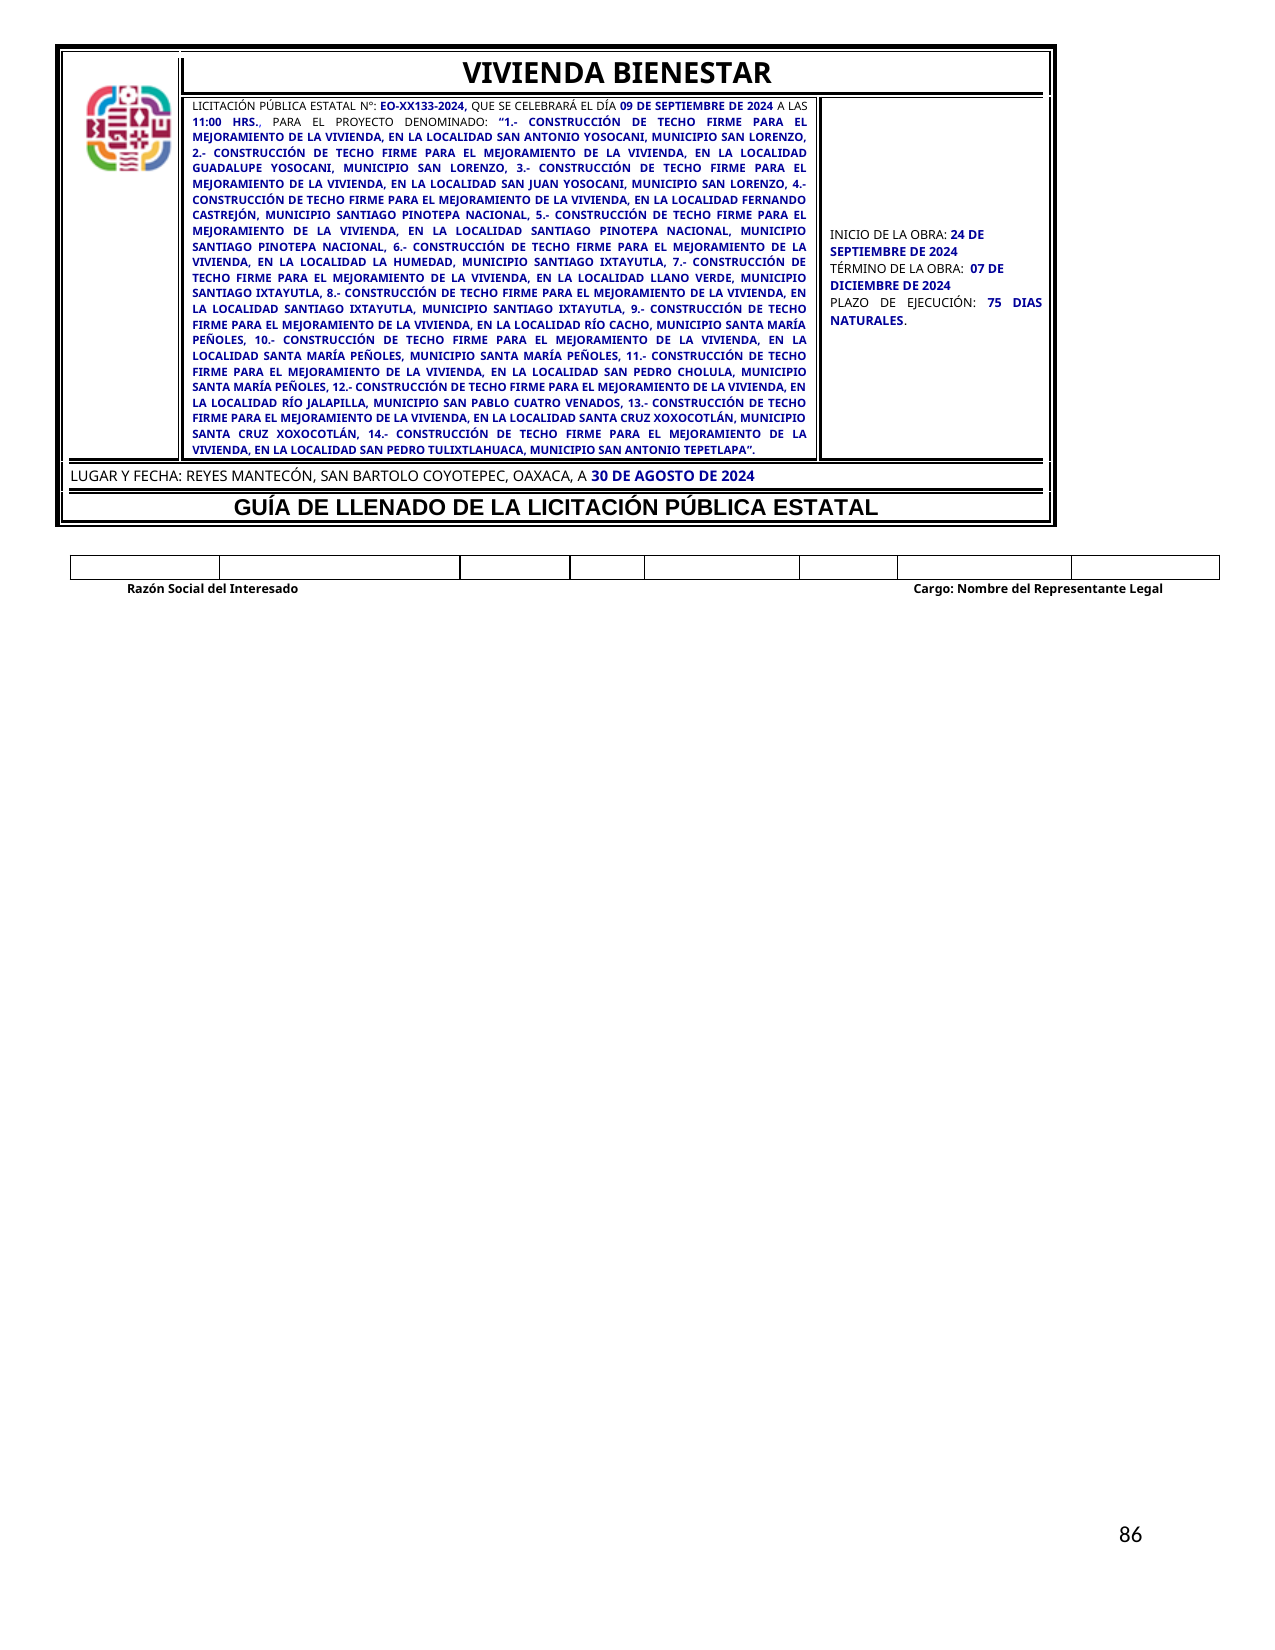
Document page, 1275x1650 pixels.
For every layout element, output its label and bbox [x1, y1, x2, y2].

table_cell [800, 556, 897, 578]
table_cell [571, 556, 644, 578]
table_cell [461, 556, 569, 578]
picture [75, 77, 178, 177]
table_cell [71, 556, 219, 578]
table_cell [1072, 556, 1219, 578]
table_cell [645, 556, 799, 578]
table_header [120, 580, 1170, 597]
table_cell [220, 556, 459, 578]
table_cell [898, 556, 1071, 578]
